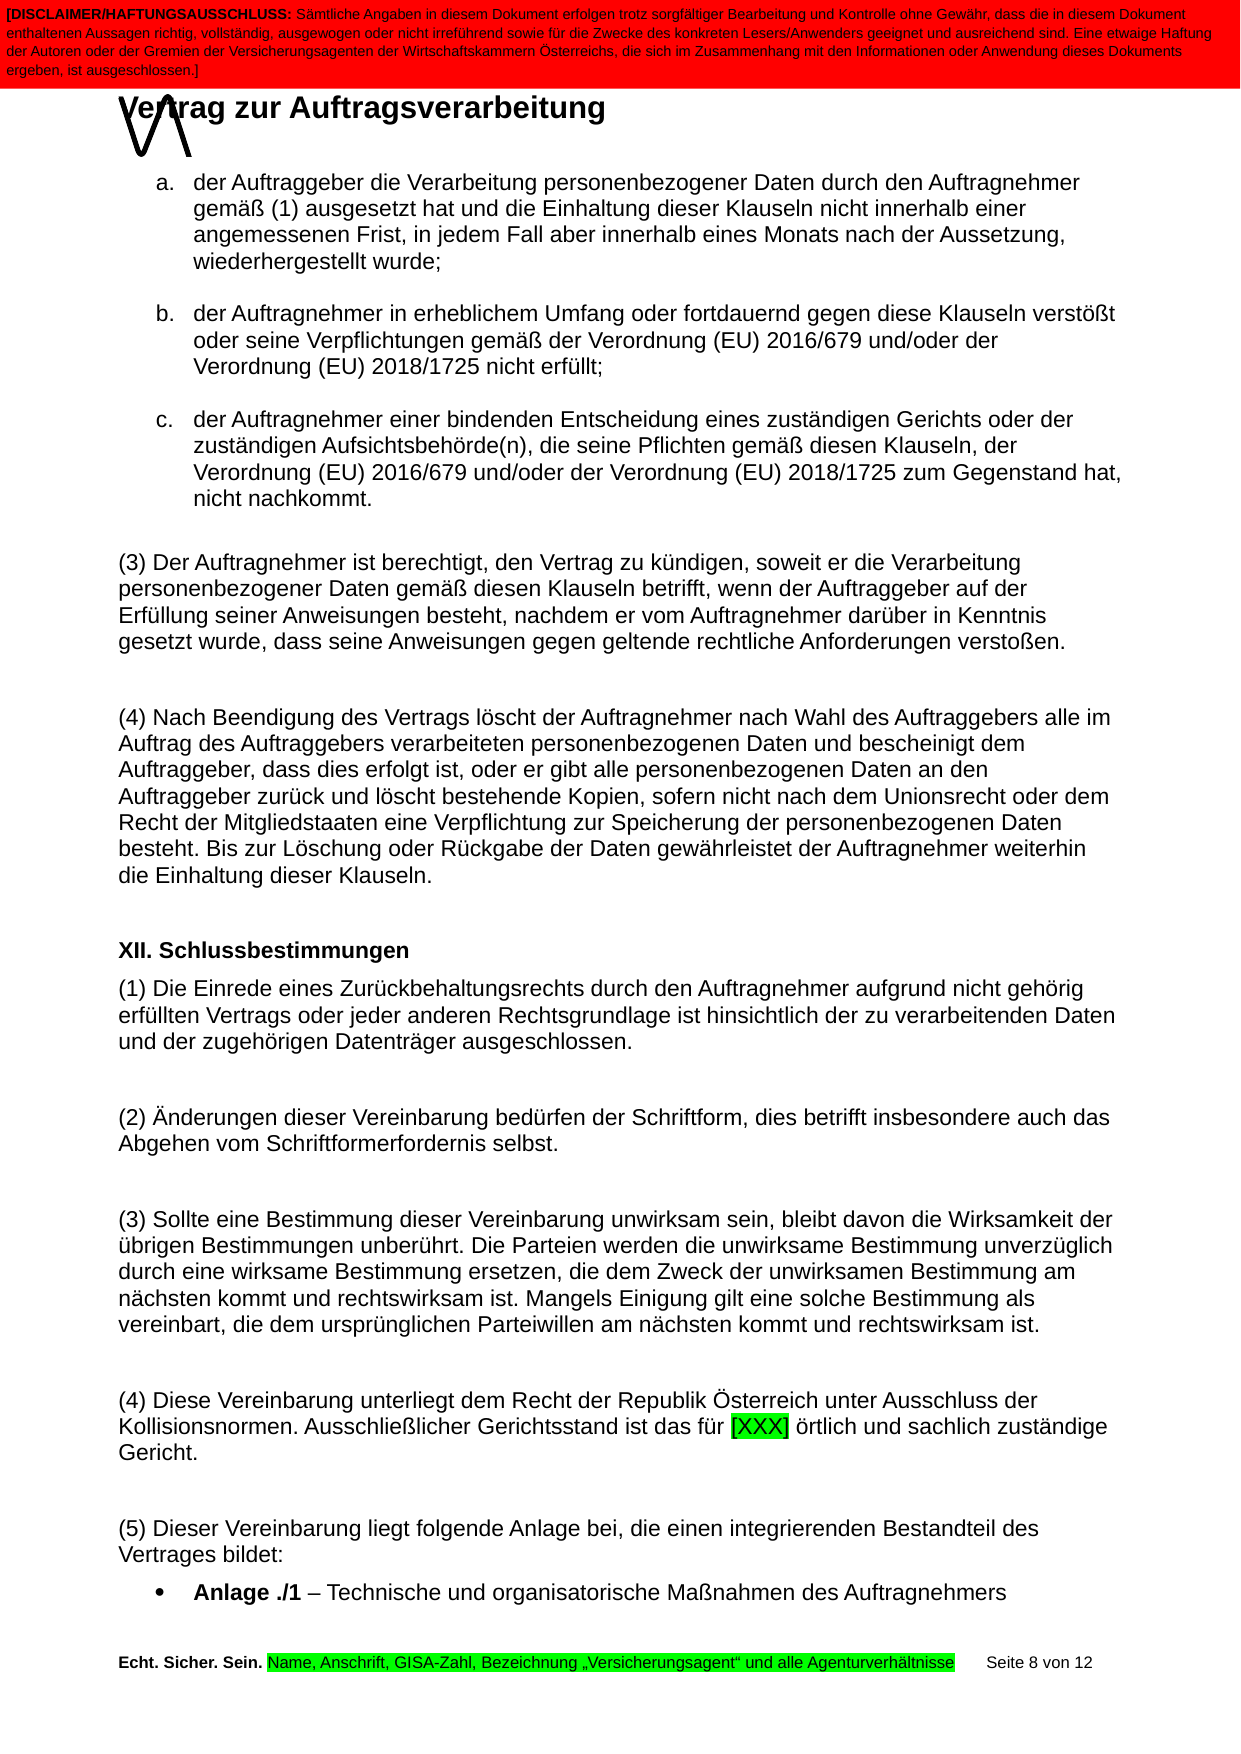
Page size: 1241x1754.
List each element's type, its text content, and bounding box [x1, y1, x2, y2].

text (4) Diese Vereinbarung unterliegt dem Recht der Republik Österreich unter Ausschluss der Kollisionsnormen. Ausschließlicher Gerichtsstand ist das für [XXX] örtlich und sachlich zuständige Gericht. [118, 1387, 1122, 1466]
text (1) Die Einrede eines Zurückbehaltungsrechts durch den Auftragnehmer aufgrund nicht gehörig erfüllten Vertrags oder jeder anderen Rechtsgrundlage ist hinsichtlich der zu verarbeitenden Daten und der zugehörigen Datenträger ausgeschlossen. [118, 975, 1122, 1054]
text (4) Nach Beendigung des Vertrags löscht der Auftragnehmer nach Wahl des Auftraggebers alle im Auftrag des Auftraggebers verarbeiteten personenbezogenen Daten und bescheinigt dem Auftraggeber, dass dies erfolgt ist, oder er gibt alle personenbezogenen Daten an den Auftraggeber zurück und löscht bestehende Kopien, sofern nicht nach dem Unionsrecht oder dem Recht der Mitgliedstaaten eine Verpflichtung zur Speicherung der personenbezogenen Daten besteht. Bis zur Löschung oder Rückgabe der Daten gewährleistet der Auftragnehmer weiterhin die Einhaltung dieser Klauseln. [118, 704, 1122, 888]
text (2) Änderungen dieser Vereinbarung bedürfen der Schriftform, dies betrifft insbesondere auch das Abgehen vom Schriftformerfordernis selbst. [118, 1103, 1122, 1156]
list Anlage ./1 – Technische und organisatorische Maßnahmen des Auftragnehmers [156, 1579, 1122, 1605]
text XII. Schlussbestimmungen [118, 937, 1122, 964]
list der Auftragnehmer in erheblichem Umfang oder fortdauernd gegen diese Klauseln verstößt oder seine Verpflichtungen gemäß der Verordnung (EU) 2016/679 und/oder der Verordnung (EU) 2018/1725 nicht erfüllt; [156, 300, 1122, 379]
text (3) Sollte eine Bestimmung dieser Vereinbarung unwirksam sein, bleibt davon die Wirksamkeit der übrigen Bestimmungen unberührt. Die Parteien werden die unwirksame Bestimmung unverzüglich durch eine wirksame Bestimmung ersetzen, die dem Zweck der unwirksamen Bestimmung am nächsten kommt und rechtswirksam ist. Mangels Einigung gilt eine solche Bestimmung als vereinbart, die dem ursprünglichen Parteiwillen am nächsten kommt und rechtswirksam ist. [118, 1206, 1122, 1337]
list der Auftragnehmer einer bindenden Entscheidung eines zuständigen Gerichts oder der zuständigen Aufsichtsbehörde(n), die seine Pflichten gemäß diesen Klauseln, der Verordnung (EU) 2016/679 und/oder der Verordnung (EU) 2018/1725 zum Gegenstand hat, nicht nachkommt. [156, 406, 1122, 511]
list der Auftraggeber die Verarbeitung personenbezogener Daten durch den Auftragnehmer gemäß (1) ausgesetzt hat und die Einhaltung dieser Klauseln nicht innerhalb einer angemessenen Frist, in jedem Fall aber innerhalb eines Monats nach der Aussetzung, wiederhergestellt wurde; [156, 168, 1122, 274]
text (5) Dieser Vereinbarung liegt folgende Anlage bei, die einen integrierenden Bestandteil des Vertrages bildet: [118, 1515, 1122, 1568]
picture [118, 94, 192, 157]
text (3) Der Auftragnehmer ist berechtigt, den Vertrag zu kündigen, soweit er die Verarbeitung personenbezogener Daten gemäß diesen Klauseln betrifft, wenn der Auftraggeber auf der Erfüllung seiner Anweisungen besteht, nachdem er vom Auftragnehmer darüber in Kenntnis gesetzt wurde, dass seine Anweisungen gegen geltende rechtliche Anforderungen verstoßen. [118, 549, 1122, 654]
